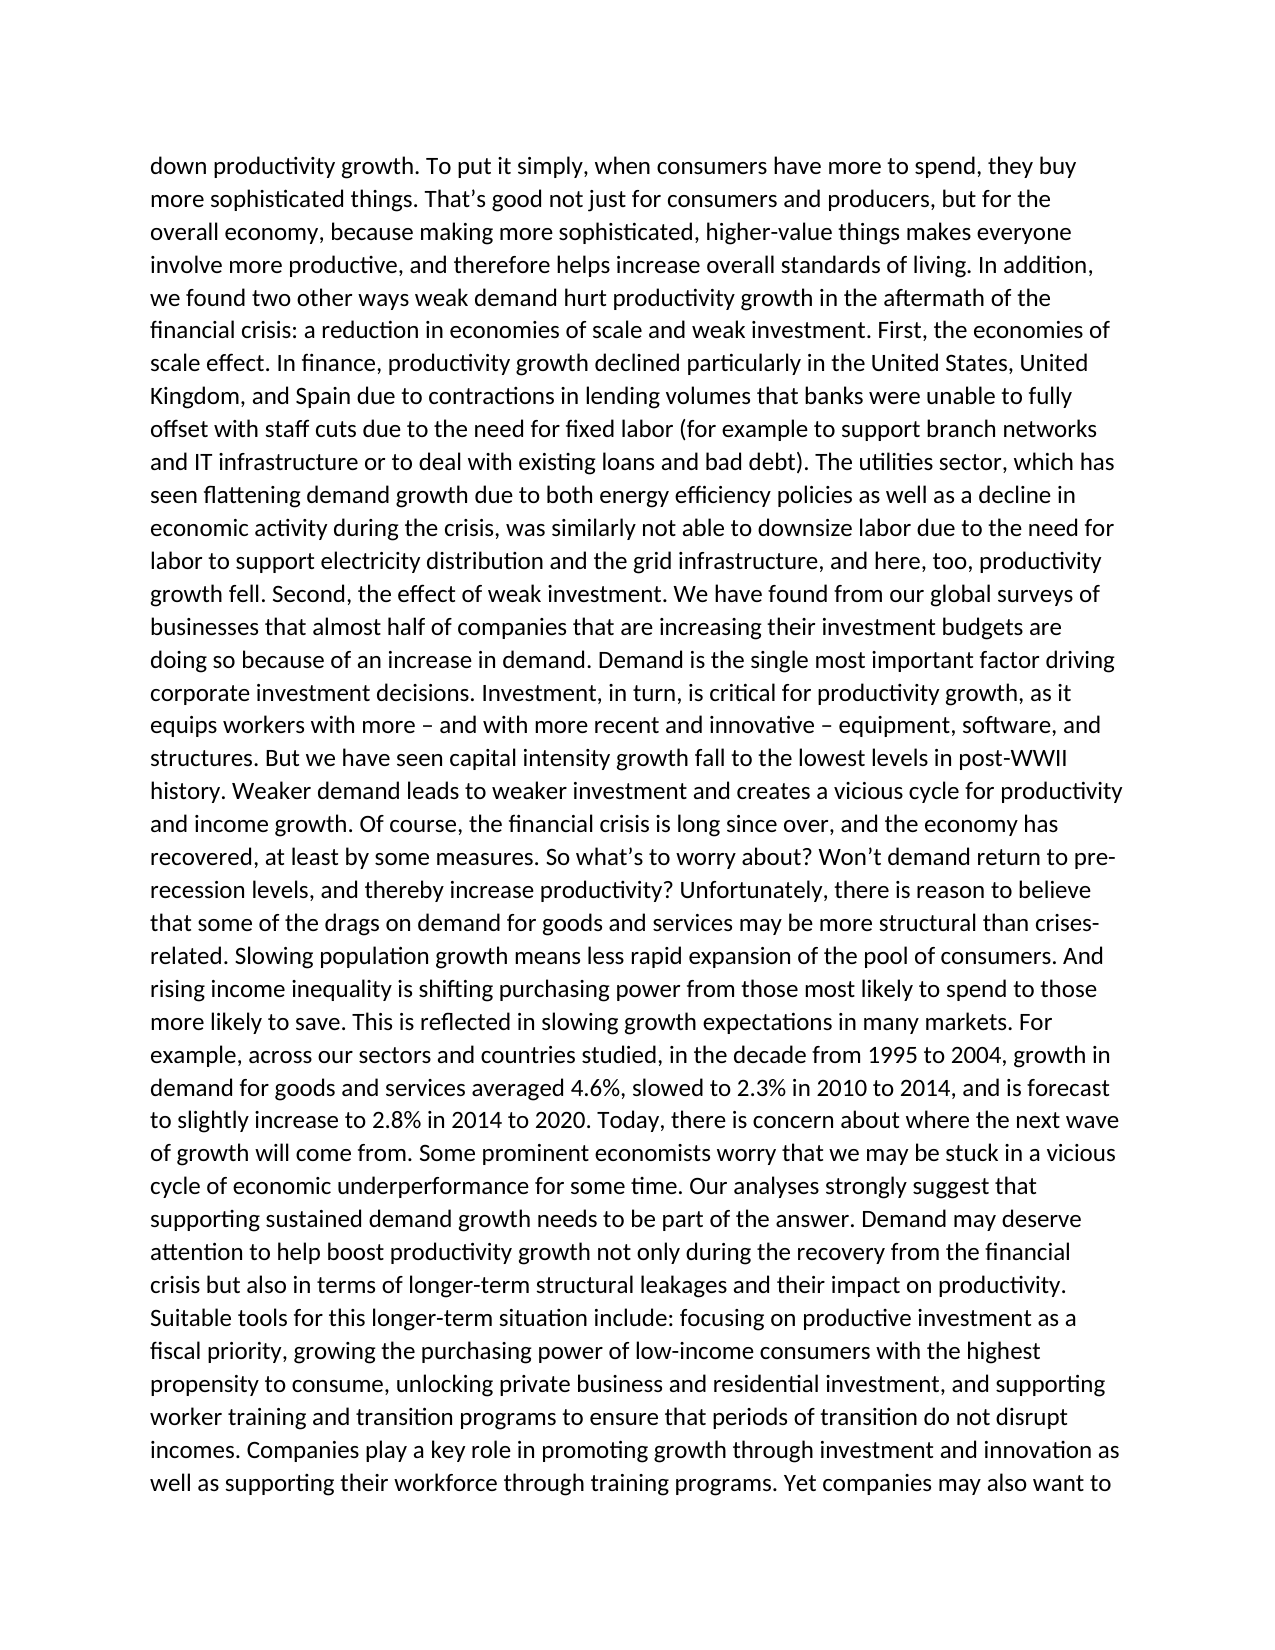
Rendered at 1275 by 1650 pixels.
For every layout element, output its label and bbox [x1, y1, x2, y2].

text [150, 150, 1125, 1497]
